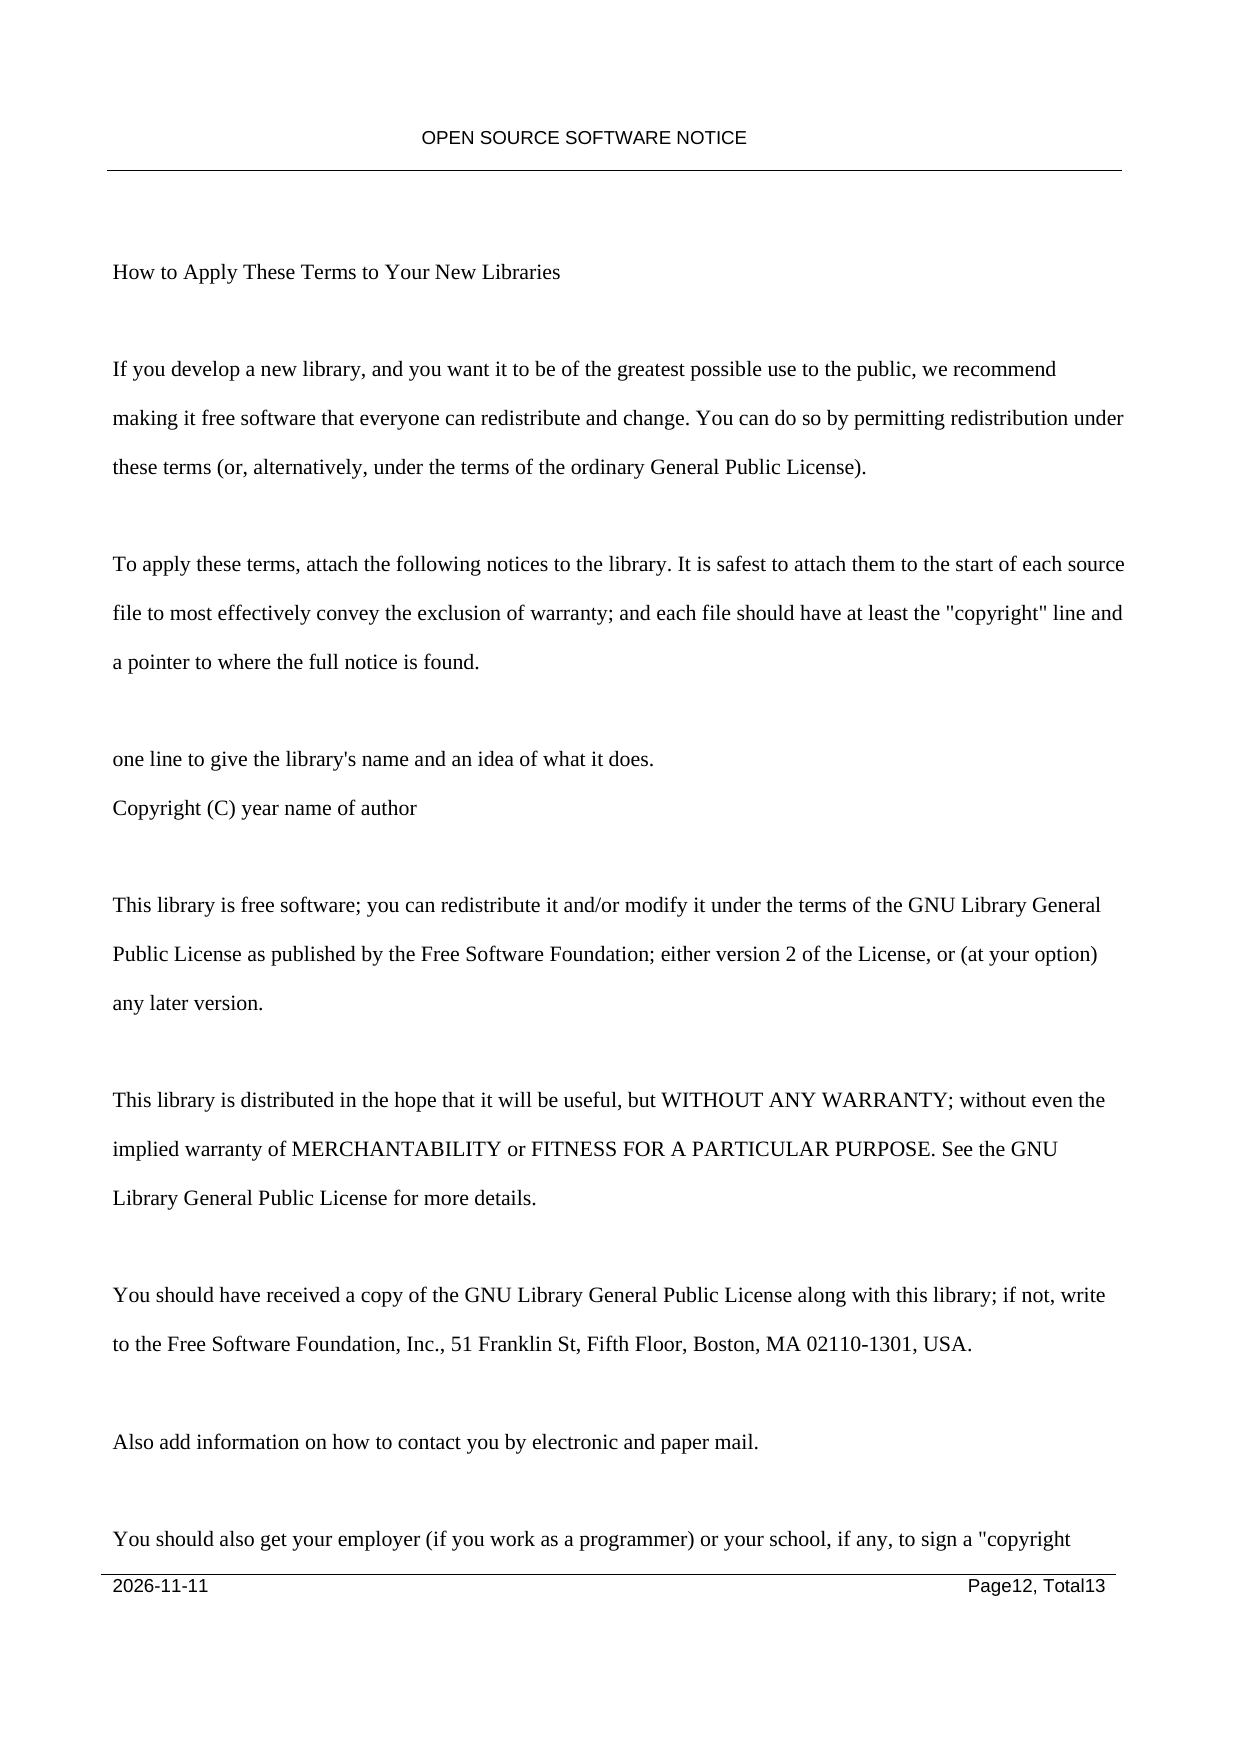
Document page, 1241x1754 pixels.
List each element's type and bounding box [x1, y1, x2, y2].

text [112, 206, 1128, 1555]
